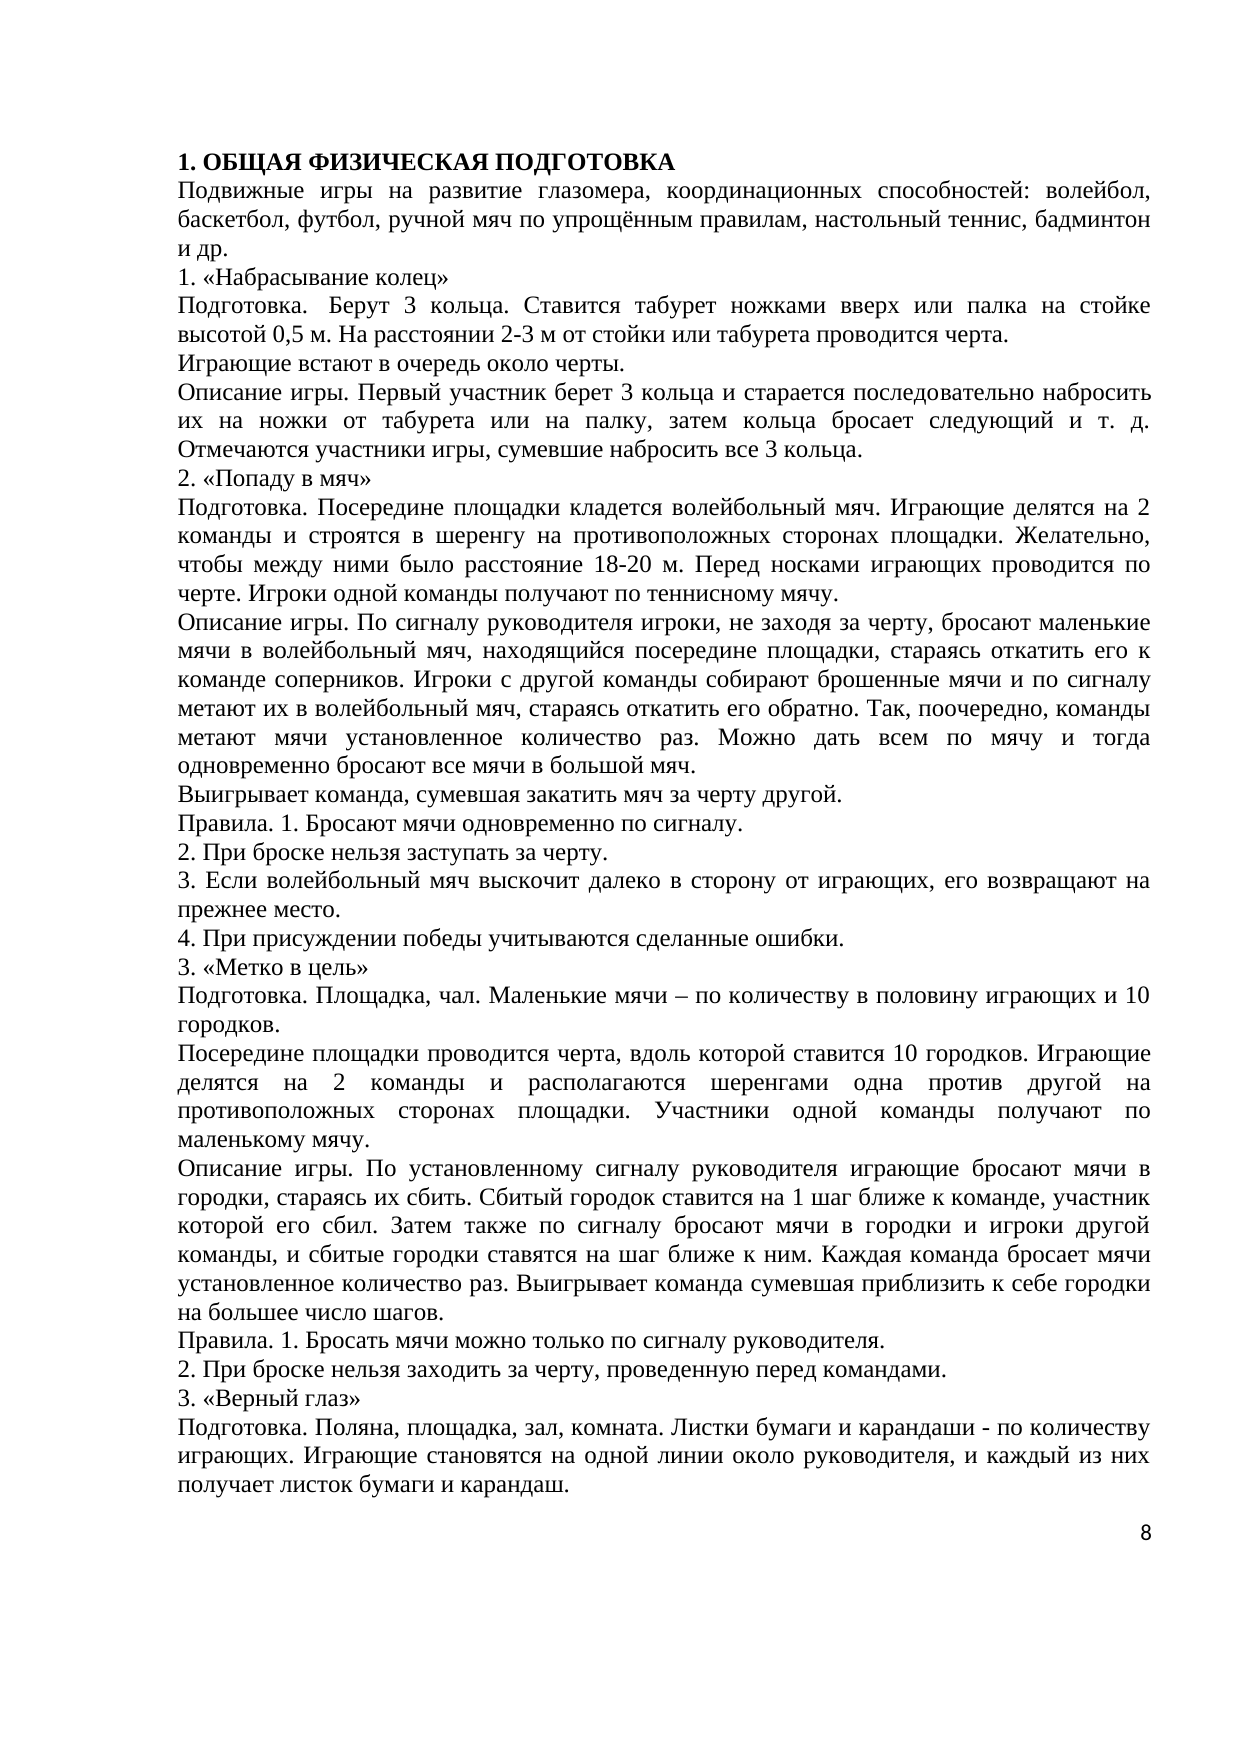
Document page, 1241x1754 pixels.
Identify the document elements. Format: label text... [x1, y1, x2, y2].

text 3. «Метко в цель» [177, 952, 1152, 981]
text 2. «Попаду в мяч» [177, 463, 1152, 492]
text 3. Если волейбольный мяч выскочит далеко в сторону от играющих, его возвращают на прежнее место. [177, 866, 1152, 923]
text Описание игры. По сигналу руководителя игроки, не заходя за черту, бросают маленькие мячи в волейбольный мяч, находящийся посередине площадки, стараясь откатить его к команде соперников. Игроки с другой команды собирают брошенные мячи и по сигналу метают их в волейбольный мяч, стараясь откатить его обратно. Так, поочередно, команды метают мячи установленное количество раз. Можно дать всем по мячу и тогда одновременно бросают все мячи в большой мяч. [177, 607, 1152, 779]
text Подвижные игры на развитие глазомера, координационных способностей: волейбол, баскетбол, футбол, ручной мяч по упрощённым правилам, настольный теннис, бадминтон и др. [177, 176, 1152, 262]
text Правила. 1. Бросают мячи одновременно по сигналу. [177, 808, 1152, 837]
text Подготовка. Берут 3 кольца. Ставится табурет ножками вверх или палка на стойке высотой 0,5 м. На расстоянии 2-3 м от стойки или табурета проводится черта. [177, 291, 1152, 348]
text Подготовка. Поляна, площадка, зал, комната. Листки бумаги и карандаши - по количеству играющих. Играющие становятся на одной линии около руководителя, и каждый из них получает листок бумаги и карандаш. [177, 1412, 1152, 1498]
text 3. «Верный глаз» [177, 1383, 1152, 1412]
text Посередине площадки проводится черта, вдоль которой ставится 10 городков. Играющие делятся на 2 команды и располагаются шеренгами одна против другой на противоположных сторонах площадки. Участники одной команды получают по маленькому мячу. [177, 1038, 1152, 1153]
text Описание игры. Первый участник берет 3 кольца и старается последовательно набросить их на ножки от табурета или на палку, затем кольца бросает следующий и т. д. Отмечаются участники игры, сумевшие набросить все 3 кольца. [177, 377, 1152, 463]
text 2. При броске нельзя заходить за черту, проведенную перед командами. [177, 1354, 1152, 1383]
text Подготовка. Площадка, чал. Маленькие мячи – по количеству в половину играющих и 10 городков. [177, 981, 1152, 1038]
text Выигрывает команда, сумевшая закатить мяч за черту другой. [177, 779, 1152, 808]
text Играющие встают в очередь около черты. [177, 348, 1152, 377]
text Правила. 1. Бросать мячи можно только по сигналу руководителя. [177, 1326, 1152, 1354]
text Описание игры. По установленному сигналу руководителя играющие бросают мячи в городки, стараясь их сбить. Сбитый городок ставится на 1 шаг ближе к команде, участник которой его сбил. Затем также по сигналу бросают мячи в городки и игроки другой команды, и сбитые городки ставятся на шаг ближе к ним. Каждая команда бросает мячи установленное количество раз. Выигрывает команда сумевшая приблизить к себе городки на большее число шагов. [177, 1153, 1152, 1326]
text 1. «Набрасывание колец» [177, 262, 1152, 291]
text Подготовка. Посередине площадки кладется волейбольный мяч. Играющие делятся на 2 команды и строятся в шеренгу на противоположных сторонах площадки. Желательно, чтобы между ними было расстояние 18-20 м. Перед носками играющих проводится по черте. Игроки одной команды получают по теннисному мячу. [177, 492, 1152, 607]
text 1. ОБЩАЯ ФИЗИЧЕСКАЯ ПОДГОТОВКА [177, 147, 1152, 176]
text 2. При броске нельзя заступать за черту. [177, 837, 1152, 866]
text 4. При присуждении победы учитываются сделанные ошибки. [177, 923, 1152, 952]
